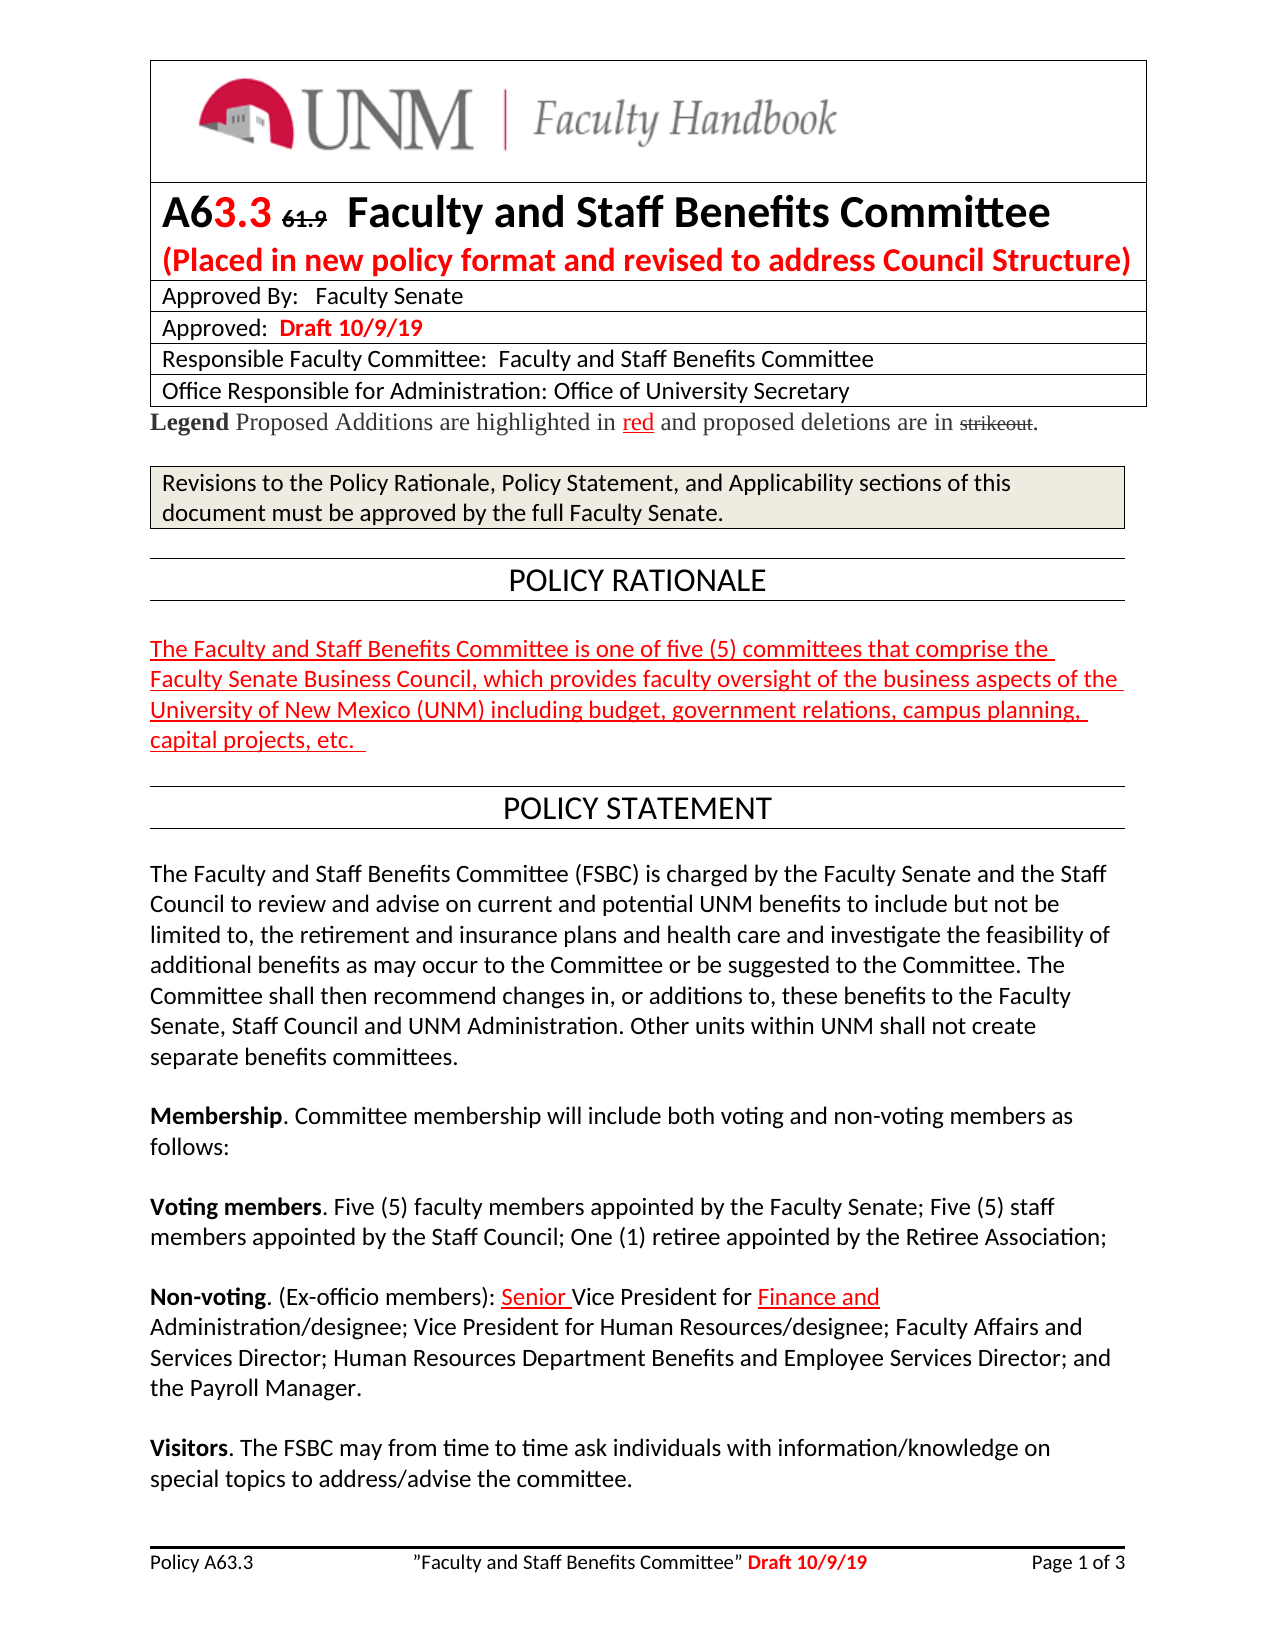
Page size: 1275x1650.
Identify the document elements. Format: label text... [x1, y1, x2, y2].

table_cell Office Responsible for Administration: Office of University Secretary [151, 375, 1146, 406]
table_header POLICY RATIONALE [150, 559, 1125, 600]
text Legend Proposed Additions are highlighted in red and proposed deletions are in strikeout. [150, 407, 1125, 436]
table_header POLICY STATEMENT [150, 787, 1125, 827]
text Membership. Committee membership will include both voting and non-voting members as follows: [150, 1101, 1125, 1162]
text Visitors. The FSBC may from time to time ask individuals with information/knowledge on special topics to address/advise the committee. [150, 1432, 1125, 1493]
table_header [151, 61, 1146, 182]
table_cell Approved By: Faculty Senate [151, 281, 1146, 311]
table_cell Responsible Faculty Committee: Faculty and Staff Benefits Committee [151, 344, 1146, 374]
table_cell A63.3 61.9 Faculty and Staff Benefits Committee (Placed in new policy format and revised to address Council Structure) [151, 183, 1146, 279]
text Voting members. Five (5) faculty members appointed by the Faculty Senate; Five (5) staff members appointed by the Staff Council; One (1) retiree appointed by the Retiree Association; [150, 1191, 1125, 1252]
picture [161, 61, 1143, 174]
text Non-voting. (Ex-officio members): Senior Vice President for Finance and Administration/designee; Vice President for Human Resources/designee; Faculty Affairs and Services Director; Human Resources Department Benefits and Employee Services Director; and the Payroll Manager. [150, 1281, 1125, 1403]
table_header Revisions to the Policy Rationale, Policy Statement, and Applicability sections of this document must be approved by the full Faculty Senate. [151, 467, 1124, 528]
table_cell Approved: Draft 10/9/19 [151, 312, 1146, 343]
text The Faculty and Staff Benefits Committee is one of five (5) committees that comprise the Faculty Senate Business Council, which provides faculty oversight of the business aspects of the University of New Mexico (UNM) including budget, government relations, campus planning, capital projects, etc. [150, 633, 1125, 755]
text The Faculty and Staff Benefits Committee (FSBC) is charged by the Faculty Senate and the Staff Council to review and advise on current and potential UNM benefits to include but not be limited to, the retirement and insurance plans and health care and investigate the feasibility of additional benefits as may occur to the Committee or be suggested to the Committee. The Committee shall then recommend changes in, or additions to, these benefits to the Faculty Senate, Staff Council and UNM Administration. Other units within UNM shall not create separate benefits committees. [150, 858, 1125, 1071]
